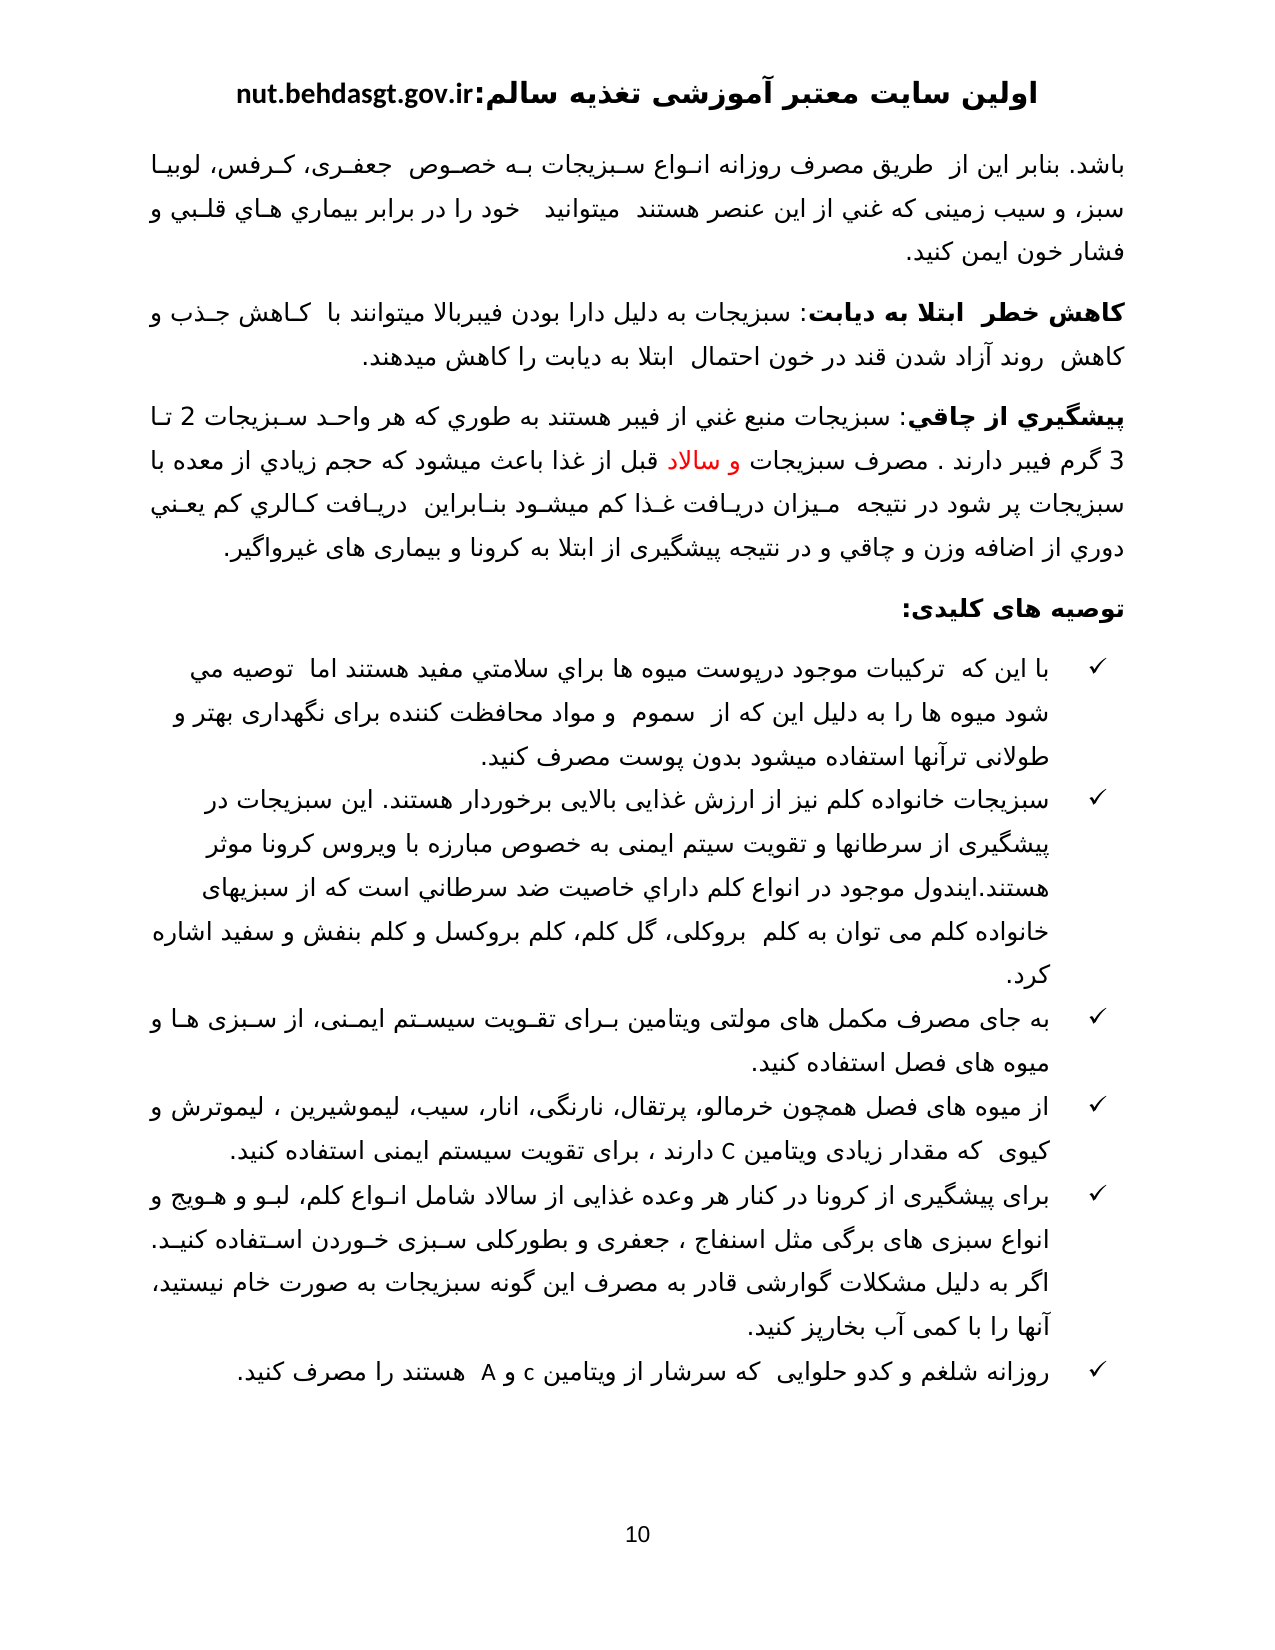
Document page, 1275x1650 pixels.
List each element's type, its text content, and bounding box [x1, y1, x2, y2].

list سبزیجات خانواده کلم نیز از ارزش غذایی بالایی برخوردار هستند. این سبزیجات در پیشگیری از سرطانها و تقویت سیتم ایمنی به خصوص مبارزه با ویروس کرونا موثر هستند.ایندول موجود در انواع کلم داراي خاصيت ضد سرطاني است كه از سبزیهای خانواده کلم می توان به كلم بروکلی، گل کلم، کلم بروکسل و کلم بنفش و سفید اشاره كرد. [150, 785, 1087, 989]
text پيشگيري از چاقي: سبزيجات منبع غني از فيبر هستند به طوري كه هر واحد سبزيجات 2 تا 3 گرم فيبر دارند . مصرف سبزيجات و سالاد قبل از غذا باعث ميشود كه حجم زيادي از معده با سبزيجات پر شود در نتيجه ميزان دريافت غذا كم ميشود بنابراين دريافت كالري كم يعني دوري از اضافه وزن و چاقي و در نتیجه پیشگیری از ابتلا به کرونا و بیماری های غیرواگیر. [150, 402, 1125, 562]
list روزانه شلغم و کدو حلوایی که سرشار از ویتامین c و A هستند را مصرف کنید. [150, 1356, 1087, 1387]
list به جای مصرف مکمل های مولتی ویتامین برای تقویت سیستم ایمنی، از سبزی ها و میوه های فصل استفاده کنید. [150, 1004, 1087, 1077]
list برای پیشگیری از کرونا در کنار هر وعده غذایی از سالاد شامل انواع کلم، لبو و هویج و انواع سبزی های برگی مثل اسنفاج ، جعفری و بطورکلی سبزی خوردن استفاده کنید. اگر به دلیل مشکلات گوارشی قادر به مصرف این گونه سبزیجات به صورت خام نیستید، آنها را با کمی آب بخارپز کنید. [150, 1181, 1087, 1342]
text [150, 150, 1125, 267]
list با اين كه تركيبات موجود درپوست ميوه ها براي سلامتي مفيد هستند اما توصيه مي شود ميوه ها را به دليل اين كه از سموم و مواد محافظت کننده برای نگهداری بهتر و طولانی ترآنها استفاده ميشود بدون پوست مصرف كنيد. [150, 654, 1087, 771]
list از میوه های فصل همچون خرمالو، پرتقال، نارنگی، انار، سیب، لیموشیرین ، لیموترش و کیوی که مقدار زیادی ویتامین C دارند ، برای تقویت سیستم ایمنی استفاده کنید. [150, 1092, 1087, 1166]
text كاهش خطر ابتلا به ديابت: سبزيجات به دليل دارا بودن فيبربالا ميتوانند با كاهش جذب و كاهش روند آزاد شدن قند در خون احتمال ابتلا به ديابت را كاهش ميدهند. [150, 298, 1125, 371]
text توصیه های کلیدی: [150, 594, 1125, 623]
